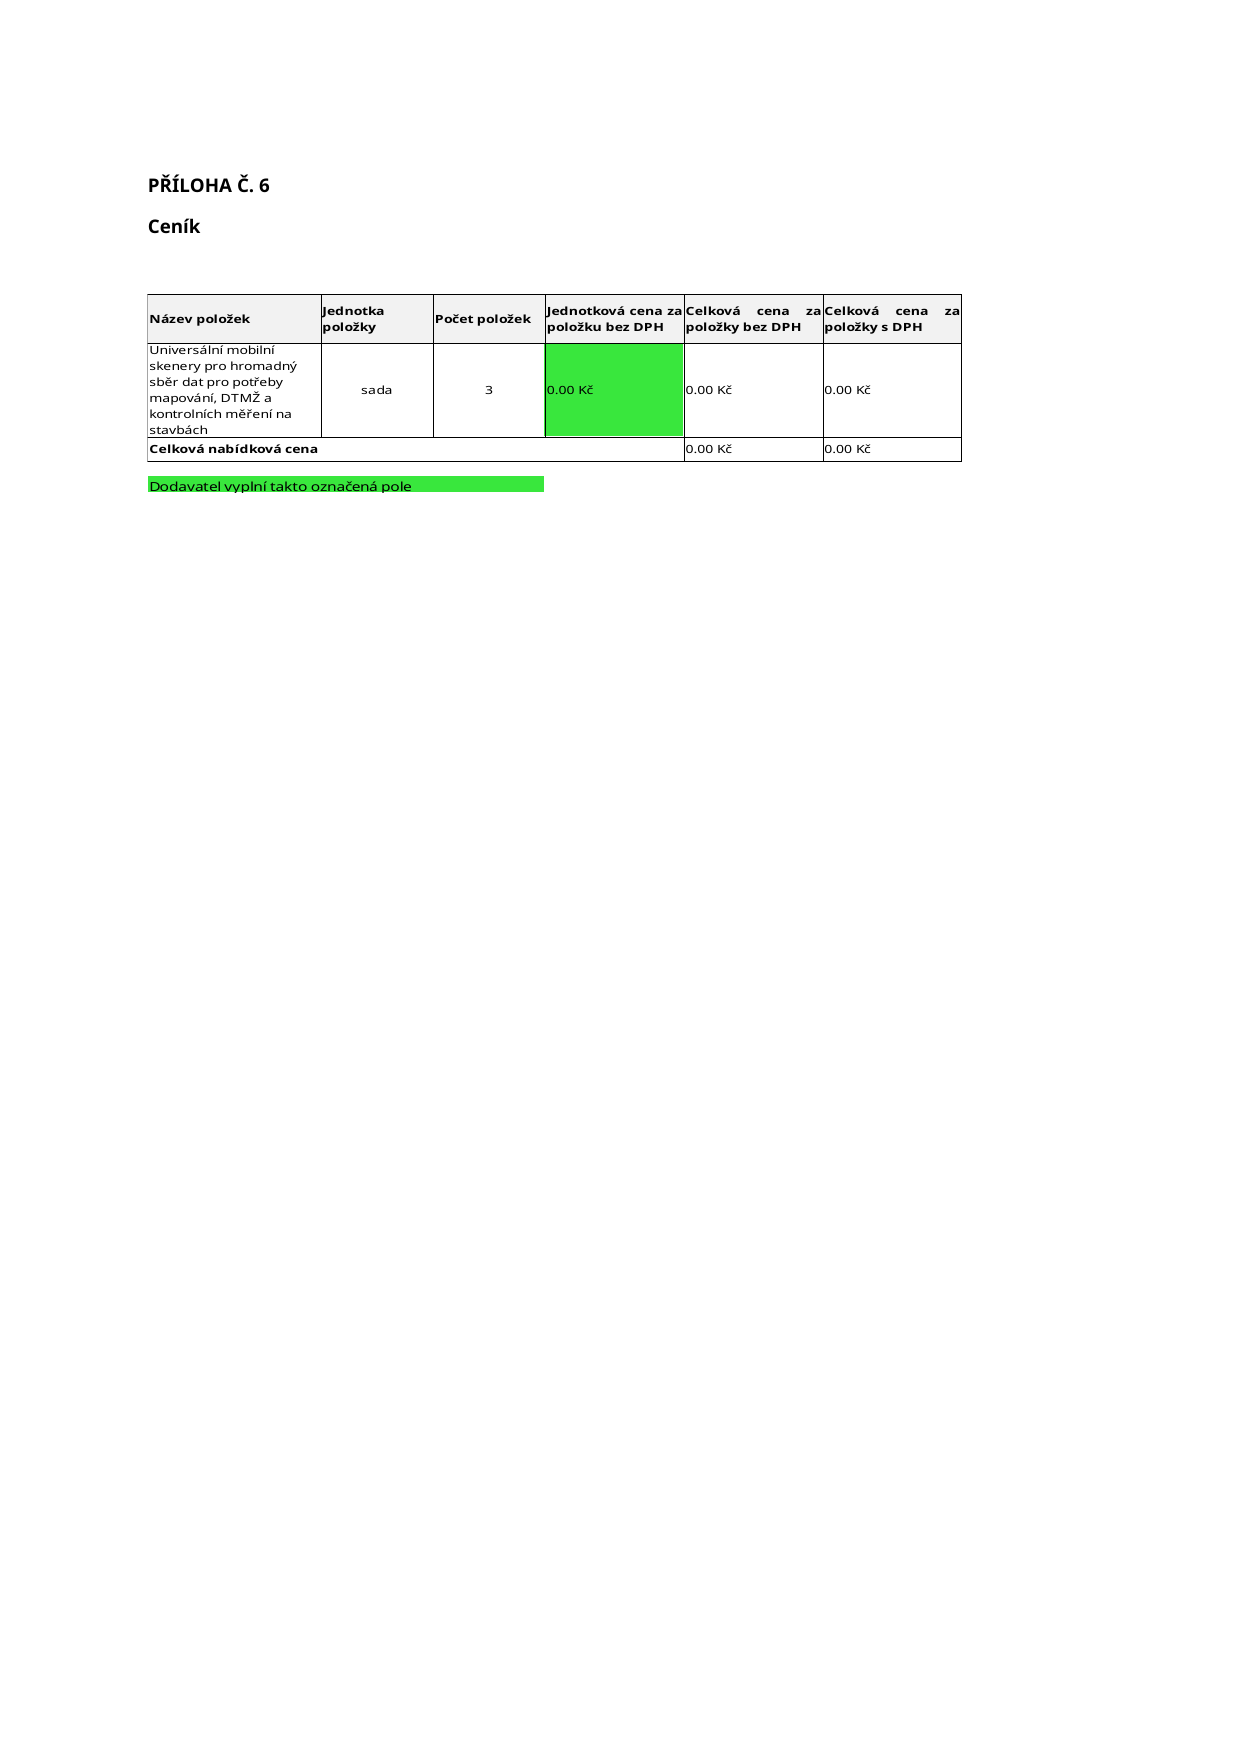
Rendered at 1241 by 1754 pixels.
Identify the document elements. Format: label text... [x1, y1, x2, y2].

text Příloha č. 6 [148, 173, 1093, 198]
text Ceník [148, 213, 1093, 239]
